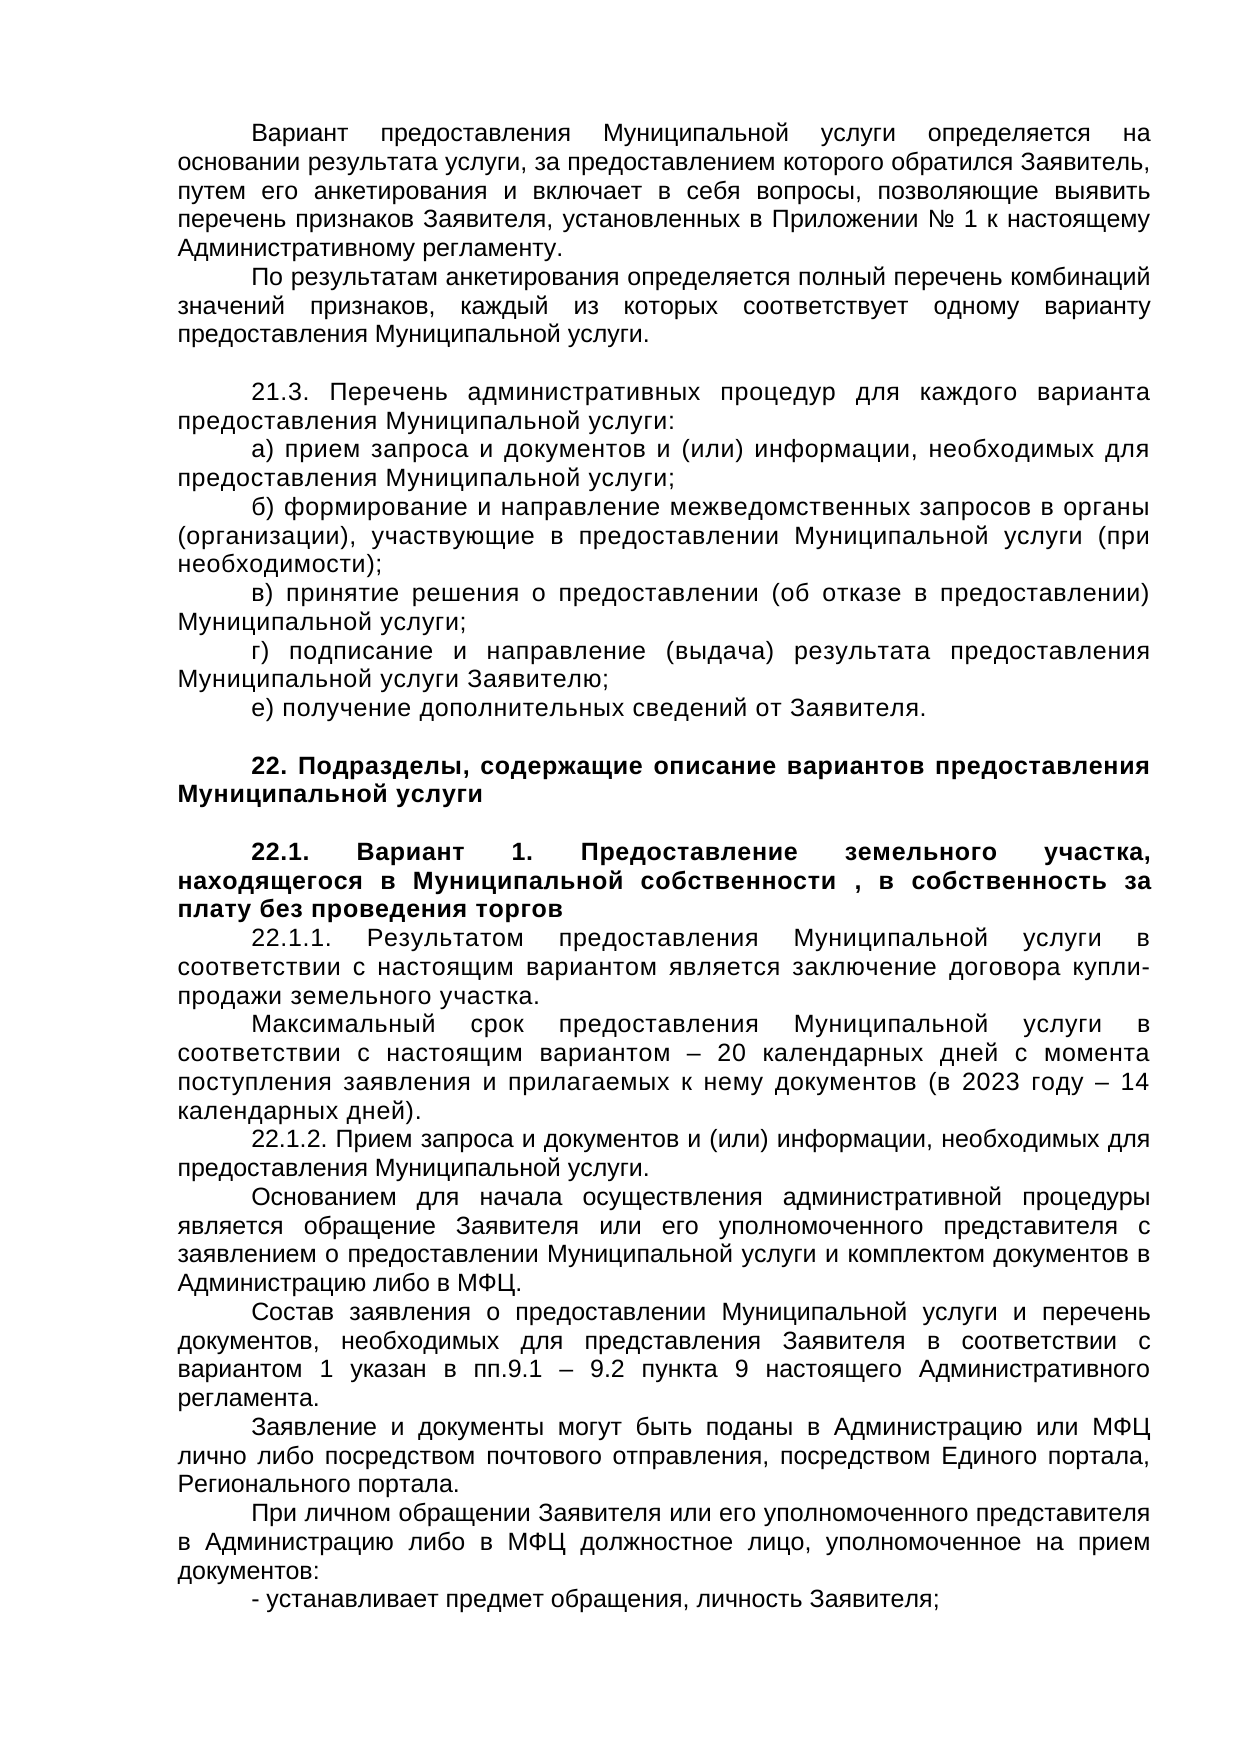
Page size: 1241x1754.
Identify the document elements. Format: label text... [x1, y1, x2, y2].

text При личном обращении Заявителя или его уполномоченного представителя в Администрацию либо в МФЦ должностное лицо, уполномоченное на прием документов: [177, 1498, 1152, 1584]
text е) получение дополнительных сведений от Заявителя. [177, 693, 1152, 722]
text 22.1.2. Прием запроса и документов и (или) информации, необходимых для предоставления Муниципальной услуги. [177, 1124, 1152, 1182]
text 22.1.1. Результатом предоставления Муниципальной услуги в соответствии с настоящим вариантом является заключение договора купли-продажи земельного участка. [177, 923, 1152, 1009]
text а) прием запроса и документов и (или) информации, необходимых для предоставления Муниципальной услуги; [177, 434, 1152, 492]
text Вариант предоставления Муниципальной услуги определяется на основании результата услуги, за предоставлением которого обратился Заявитель, путем его анкетирования и включает в себя вопросы, позволяющие выявить перечень признаков Заявителя, установленных в Приложении № 1 к настоящему Административному регламенту. [177, 118, 1152, 262]
text 22. Подразделы, содержащие описание вариантов предоставления Муниципальной услуги [177, 751, 1152, 808]
text Максимальный срок предоставления Муниципальной услуги в соответствии с настоящим вариантом – 20 календарных дней с момента поступления заявления и прилагаемых к нему документов (в 2023 году – 14 календарных дней). [177, 1009, 1152, 1124]
text 22.1. Вариант 1. Предоставление земельного участка, находящегося в Муниципальной собственности , в собственность за плату без проведения торгов [177, 837, 1152, 923]
text Заявление и документы могут быть поданы в Администрацию или МФЦ лично либо посредством почтового отправления, посредством Единого портала, Регионального портала. [177, 1412, 1152, 1498]
text Основанием для начала осуществления административной процедуры является обращение Заявителя или его уполномоченного представителя с заявлением о предоставлении Муниципальной услуги и комплектом документов в Администрацию либо в МФЦ. [177, 1182, 1152, 1297]
text 21.3. Перечень административных процедур для каждого варианта предоставления Муниципальной услуги: [177, 377, 1152, 434]
text г) подписание и направление (выдача) результата предоставления Муниципальной услуги Заявителю; [177, 636, 1152, 693]
text По результатам анкетирования определяется полный перечень комбинаций значений признаков, каждый из которых соответствует одному варианту предоставления Муниципальной услуги. [177, 262, 1152, 348]
text - устанавливает предмет обращения, личность Заявителя; [177, 1584, 1152, 1613]
text Состав заявления о предоставлении Муниципальной услуги и перечень документов, необходимых для представления Заявителя в соответствии с вариантом 1 указан в пп.9.1 – 9.2 пункта 9 настоящего Административного регламента. [177, 1297, 1152, 1412]
text в) принятие решения о предоставлении (об отказе в предоставлении) Муниципальной услуги; [177, 578, 1152, 636]
text б) формирование и направление межведомственных запросов в органы (организации), участвующие в предоставлении Муниципальной услуги (при необходимости); [177, 492, 1152, 578]
